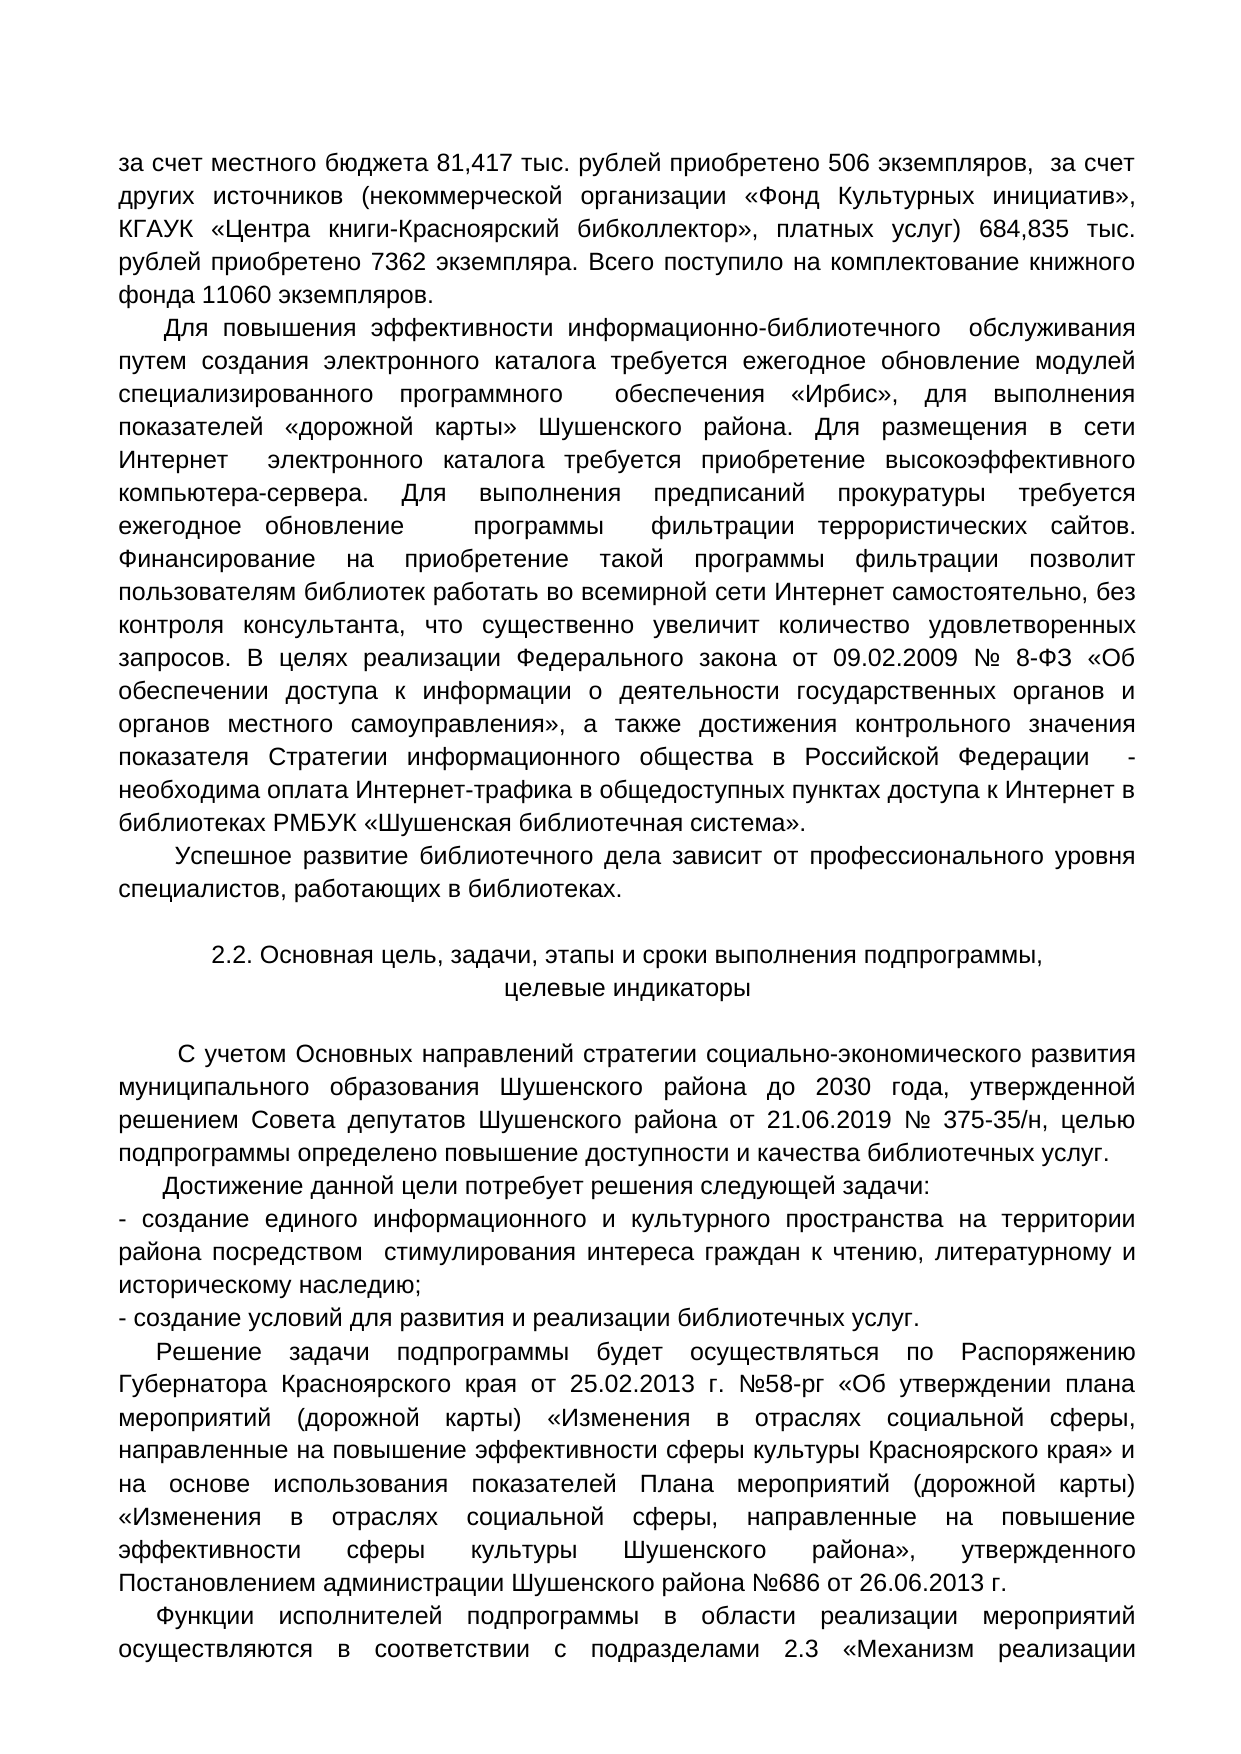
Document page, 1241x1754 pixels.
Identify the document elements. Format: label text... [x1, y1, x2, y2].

text Достижение данной цели потребует решения следующей задачи: [118, 1171, 1137, 1200]
text 2.2. Основная цель, задачи, этапы и сроки выполнения подпрограммы, [118, 940, 1137, 969]
text Для повышения эффективности информационно-библиотечного обслуживания путем создания электронного каталога требуется ежегодное обновление модулей специализированного программного обеспечения «Ирбис», для выполнения показателей «дорожной карты» Шушенского района. Для размещения в сети Интернет электронного каталога требуется приобретение высокоэффективного компьютера-сервера. Для выполнения предписаний прокуратуры требуется ежегодное обновление программы фильтрации террористических сайтов. Финансирование на приобретение такой программы фильтрации позволит пользователям библиотек работать во всемирной сети Интернет самостоятельно, без контроля консультанта, что существенно увеличит количество удовлетворенных запросов. В целях реализации Федерального закона от 09.02.2009 № 8-ФЗ «Об обеспечении доступа к информации о деятельности государственных органов и органов местного самоуправления», а также достижения контрольного значения показателя Стратегии информационного общества в Российской Федерации - необходима оплата Интернет-трафика в общедоступных пунктах доступа к Интернет в библиотеках РМБУК «Шушенская библиотечная система». [118, 313, 1137, 837]
text - создание единого информационного и культурного пространства на территории района посредством стимулирования интереса граждан к чтению, литературному и историческому наследию; [118, 1204, 1137, 1299]
text С учетом Основных направлений стратегии социально-экономического развития муниципального образования Шушенского района до 2030 года, утвержденной решением Совета депутатов Шушенского района от 21.06.2019 № 375-35/н, целью подпрограммы определено повышение доступности и качества библиотечных услуг. [118, 1039, 1137, 1167]
text Успешное развитие библиотечного дела зависит от профессионального уровня специалистов, работающих в библиотеках. [118, 841, 1137, 903]
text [118, 148, 1137, 308]
text Решение задачи подпрограммы будет осуществляться по Распоряжению Губернатора Красноярского края от 25.02.2013 г. №58-рг «Об утверждении плана мероприятий (дорожной карты) «Изменения в отраслях социальной сферы, направленные на повышение эффективности сферы культуры Красноярского края» и на основе использования показателей Плана мероприятий (дорожной карты) «Изменения в отраслях социальной сферы, направленные на повышение эффективности сферы культуры Шушенского района», утвержденного Постановлением администрации Шушенского района №686 от 26.06.2013 г. [118, 1336, 1137, 1596]
text - создание условий для развития и реализации библиотечных услуг. [118, 1303, 1137, 1332]
text целевые индикаторы [118, 973, 1137, 1002]
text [118, 1601, 1137, 1662]
